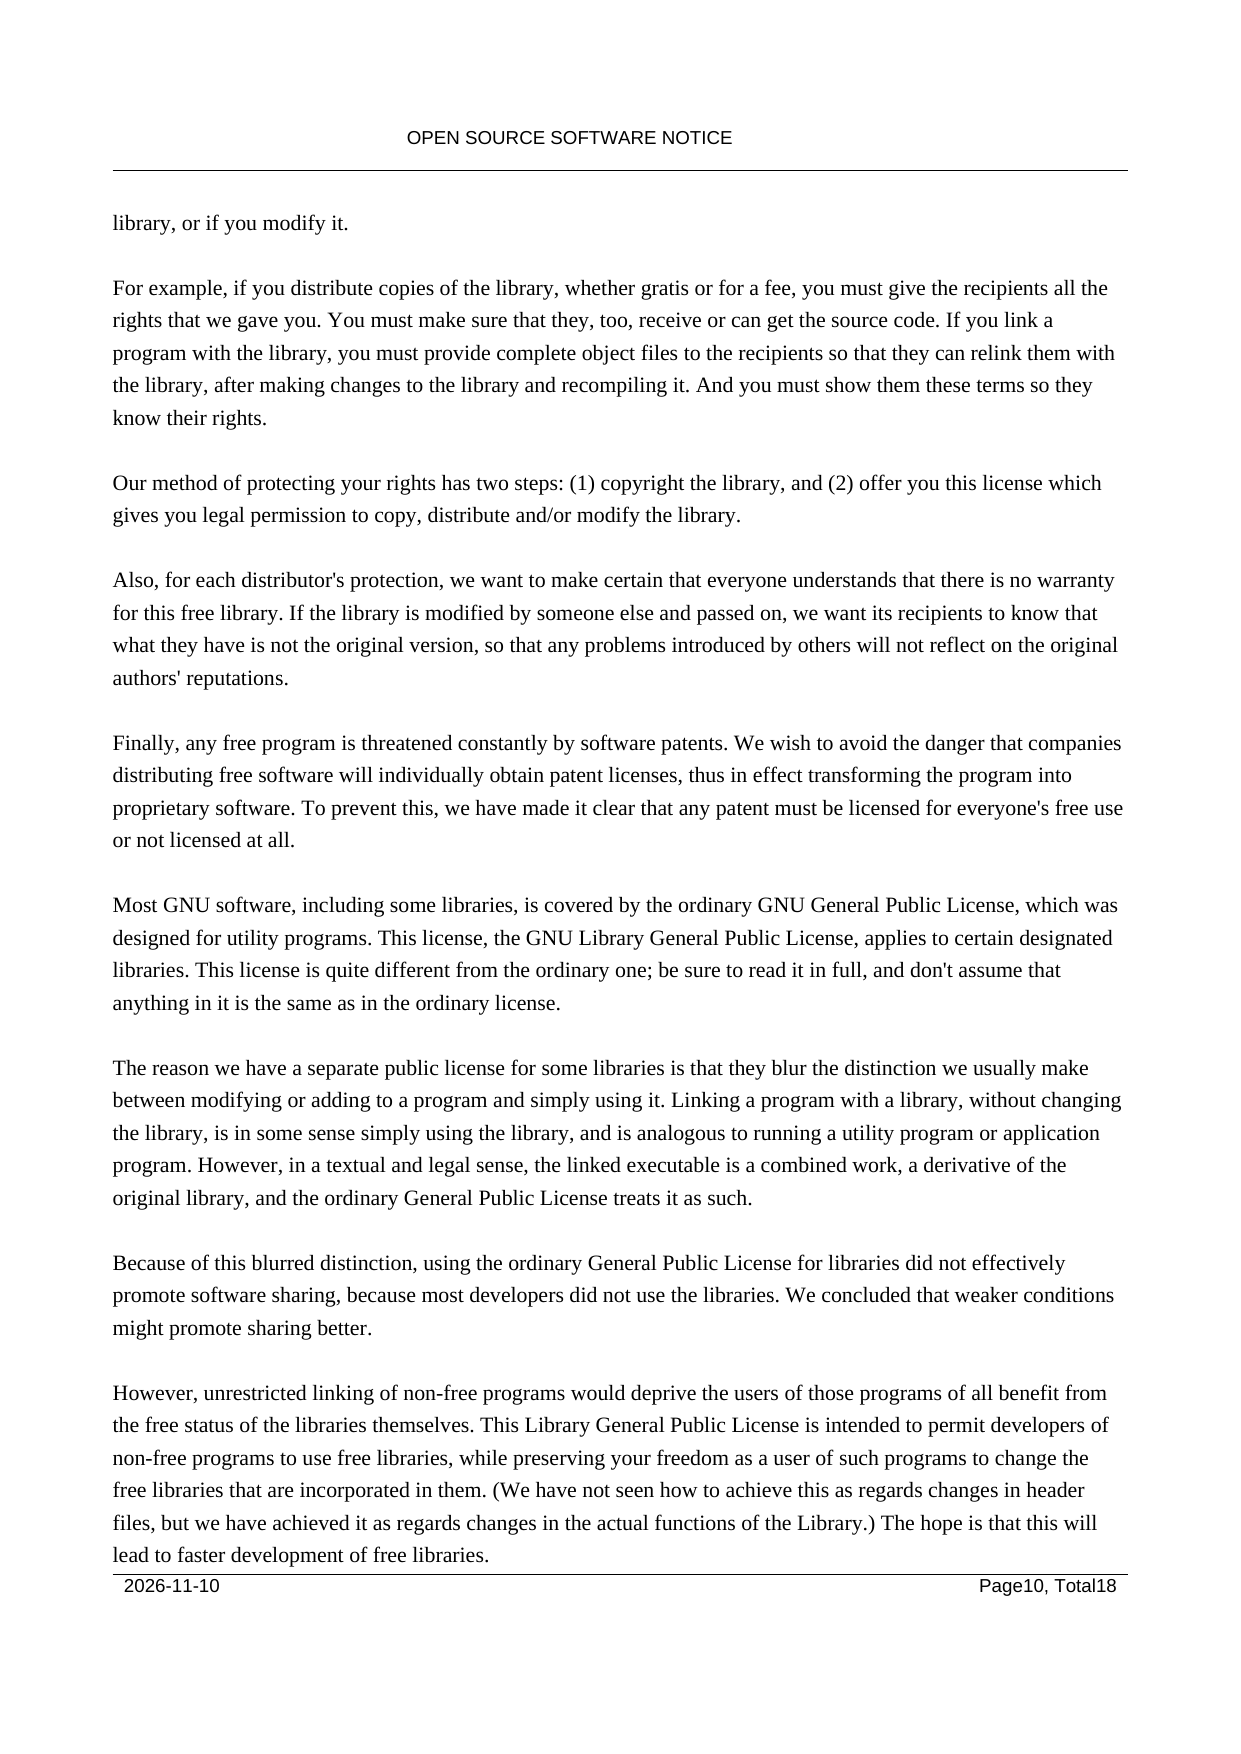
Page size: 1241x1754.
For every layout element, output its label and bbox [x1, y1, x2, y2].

text [112, 206, 1128, 1571]
